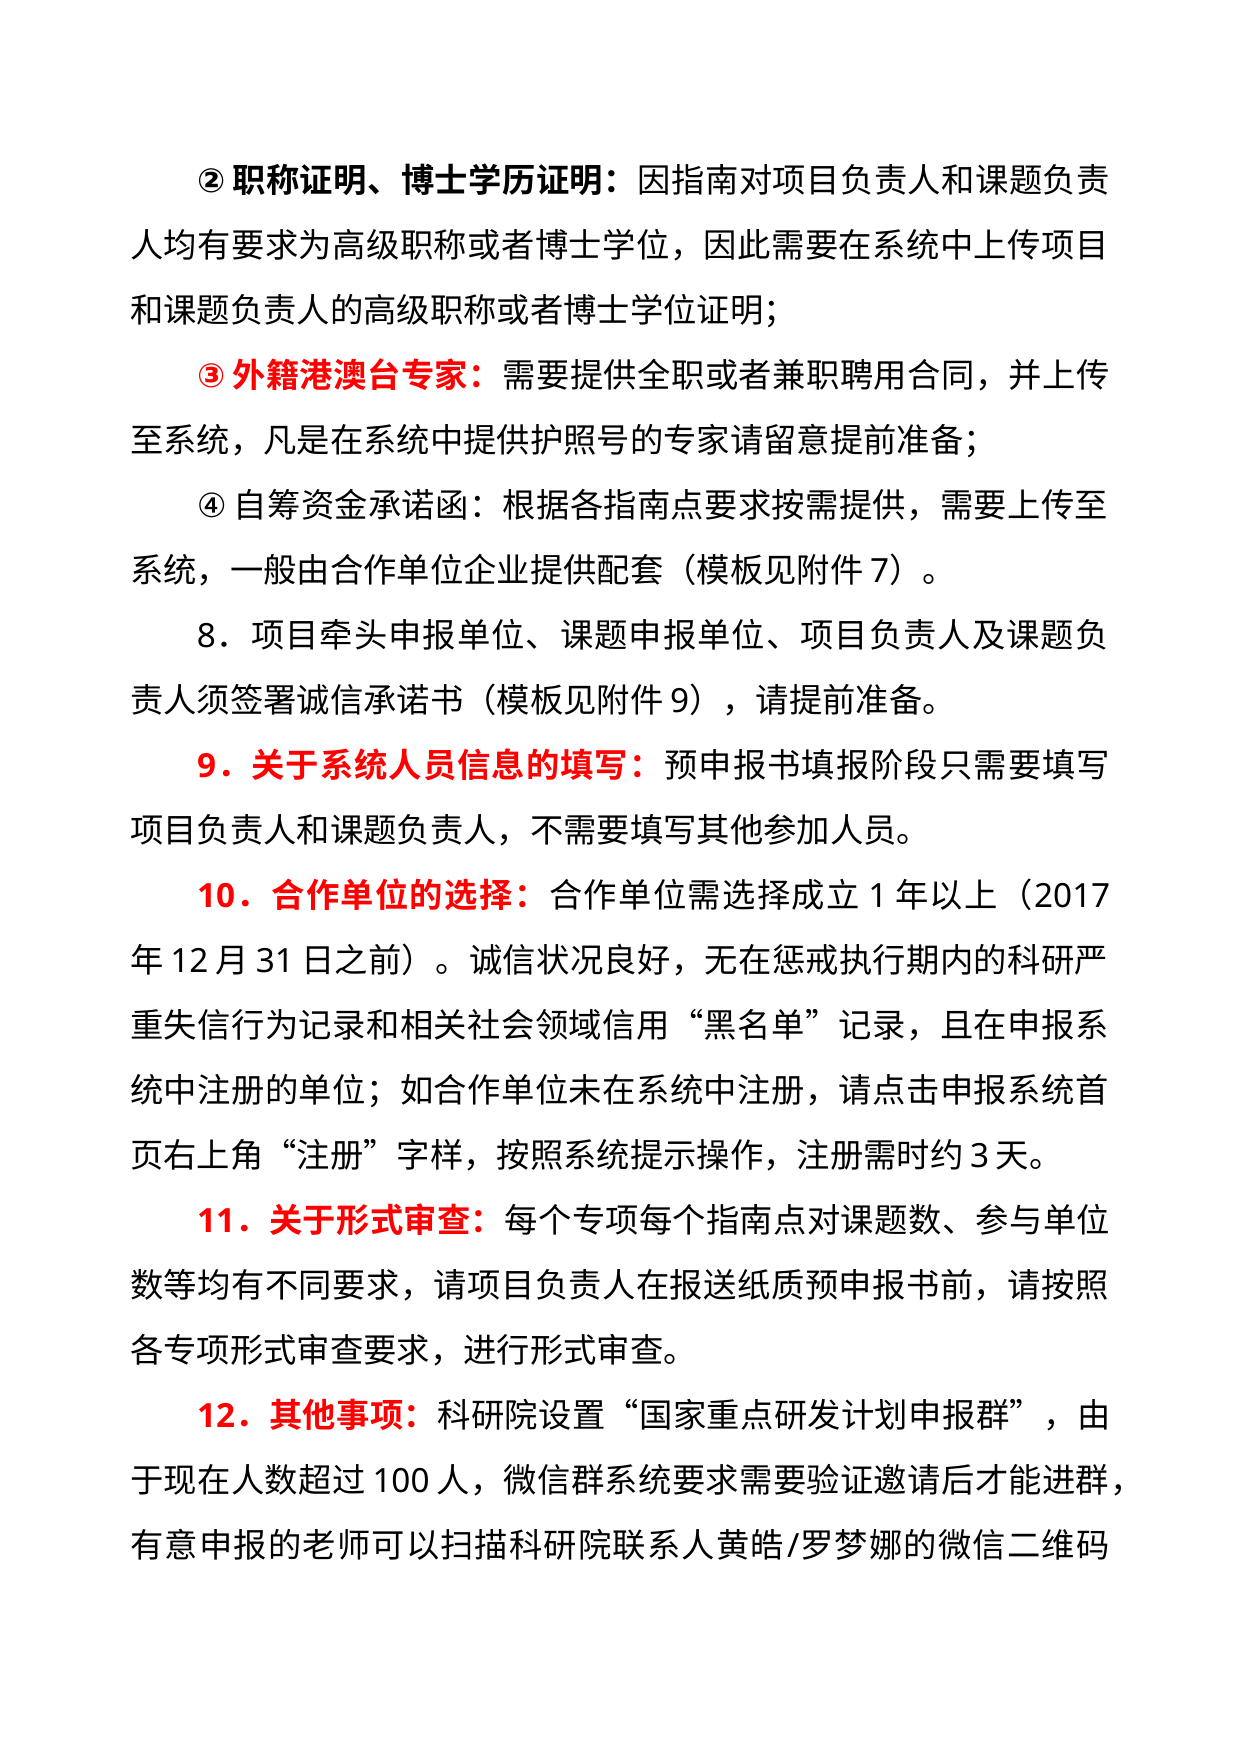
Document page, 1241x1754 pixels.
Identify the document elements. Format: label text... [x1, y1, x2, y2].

text ④自筹资金承诺函：根据各指南点要求按需提供，需要上传至系统，一般由合作单位企业提供配套（模板见附件7）。 [130, 471, 1110, 601]
text 9．关于系统人员信息的填写：预申报书填报阶段只需要填写项目负责人和课题负责人，不需要填写其他参加人员。 [130, 731, 1110, 861]
text ③外籍港澳台专家：需要提供全职或者兼职聘用合同，并上传至系统，凡是在系统中提供护照号的专家请留意提前准备； [130, 341, 1110, 471]
text 10．合作单位的选择：合作单位需选择成立1年以上（2017年12月31日之前）。诚信状况良好，无在惩戒执行期内的科研严重失信行为记录和相关社会领域信用“黑名单”记录，且在申报系统中注册的单位；如合作单位未在系统中注册，请点击申报系统首页右上角“注册”字样，按照系统提示操作，注册需时约3天。 [130, 861, 1110, 1186]
text 11．关于形式审查：每个专项每个指南点对课题数、参与单位数等均有不同要求，请项目负责人在报送纸质预申报书前，请按照各专项形式审查要求，进行形式审查。 [130, 1186, 1110, 1381]
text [130, 1381, 1110, 1576]
text 8．项目牵头申报单位、课题申报单位、项目负责人及课题负责人须签署诚信承诺书（模板见附件9），请提前准备。 [130, 601, 1110, 731]
text ②职称证明、博士学历证明：因指南对项目负责人和课题负责人均有要求为高级职称或者博士学位，因此需要在系统中上传项目和课题负责人的高级职称或者博士学位证明； [130, 146, 1110, 341]
